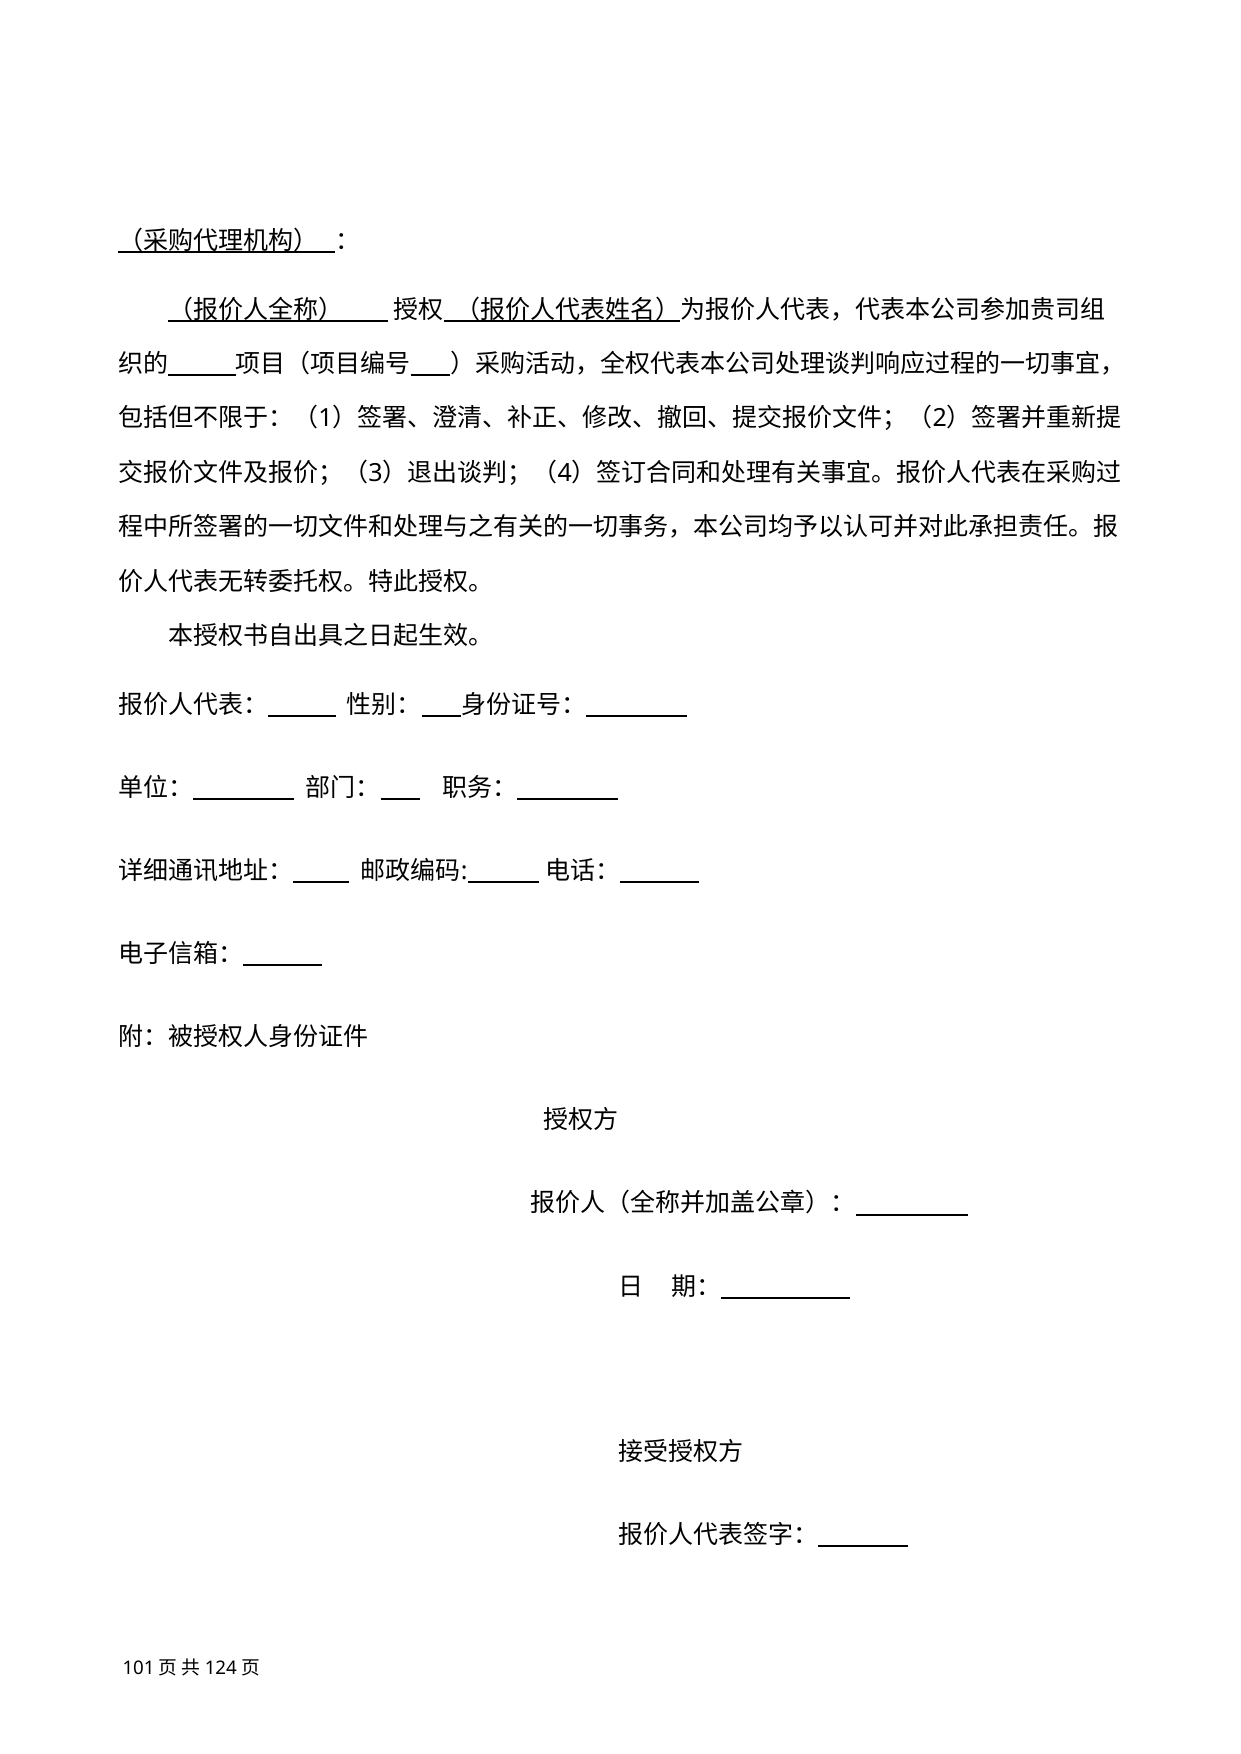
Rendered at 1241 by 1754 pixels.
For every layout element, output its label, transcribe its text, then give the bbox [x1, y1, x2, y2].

text （采购代理机构） ： [118, 206, 1122, 271]
text 单位： 部门： 职务： [118, 753, 1122, 818]
text 报价人代表签字： [118, 1500, 1122, 1565]
text 详细通讯地址： 邮政编码: 电话： [118, 836, 1122, 901]
text 报价人代表： 性别： 身份证号： [118, 670, 1122, 735]
text 日 期： [118, 1252, 1122, 1317]
text 授权方 [118, 1085, 1122, 1150]
text 报价人（全称并加盖公章）： [118, 1168, 1122, 1233]
text 电子信箱： [118, 919, 1122, 984]
text 附：被授权人身份证件 [118, 1002, 1122, 1067]
text 本授权书自出具之日起生效。 [118, 615, 1122, 652]
text （报价人全称） 授权 （报价人代表姓名）为报价人代表，代表本公司参加贵司组织的 项目（项目编号 ）采购活动，全权代表本公司处理谈判响应过程的一切事宜，包括但不限于：（1）签署、澄清、补正、修改、撤回、提交报价文件；（2）签署并重新提交报价文件及报价；（3）退出谈判；（4）签订合同和处理有关事宜。报价人代表在采购过程中所签署的一切文件和处理与之有关的一切事务，本公司均予以认可并对此承担责任。报价人代表无转委托权。特此授权。 [118, 289, 1122, 597]
text 接受授权方 [118, 1417, 1122, 1482]
